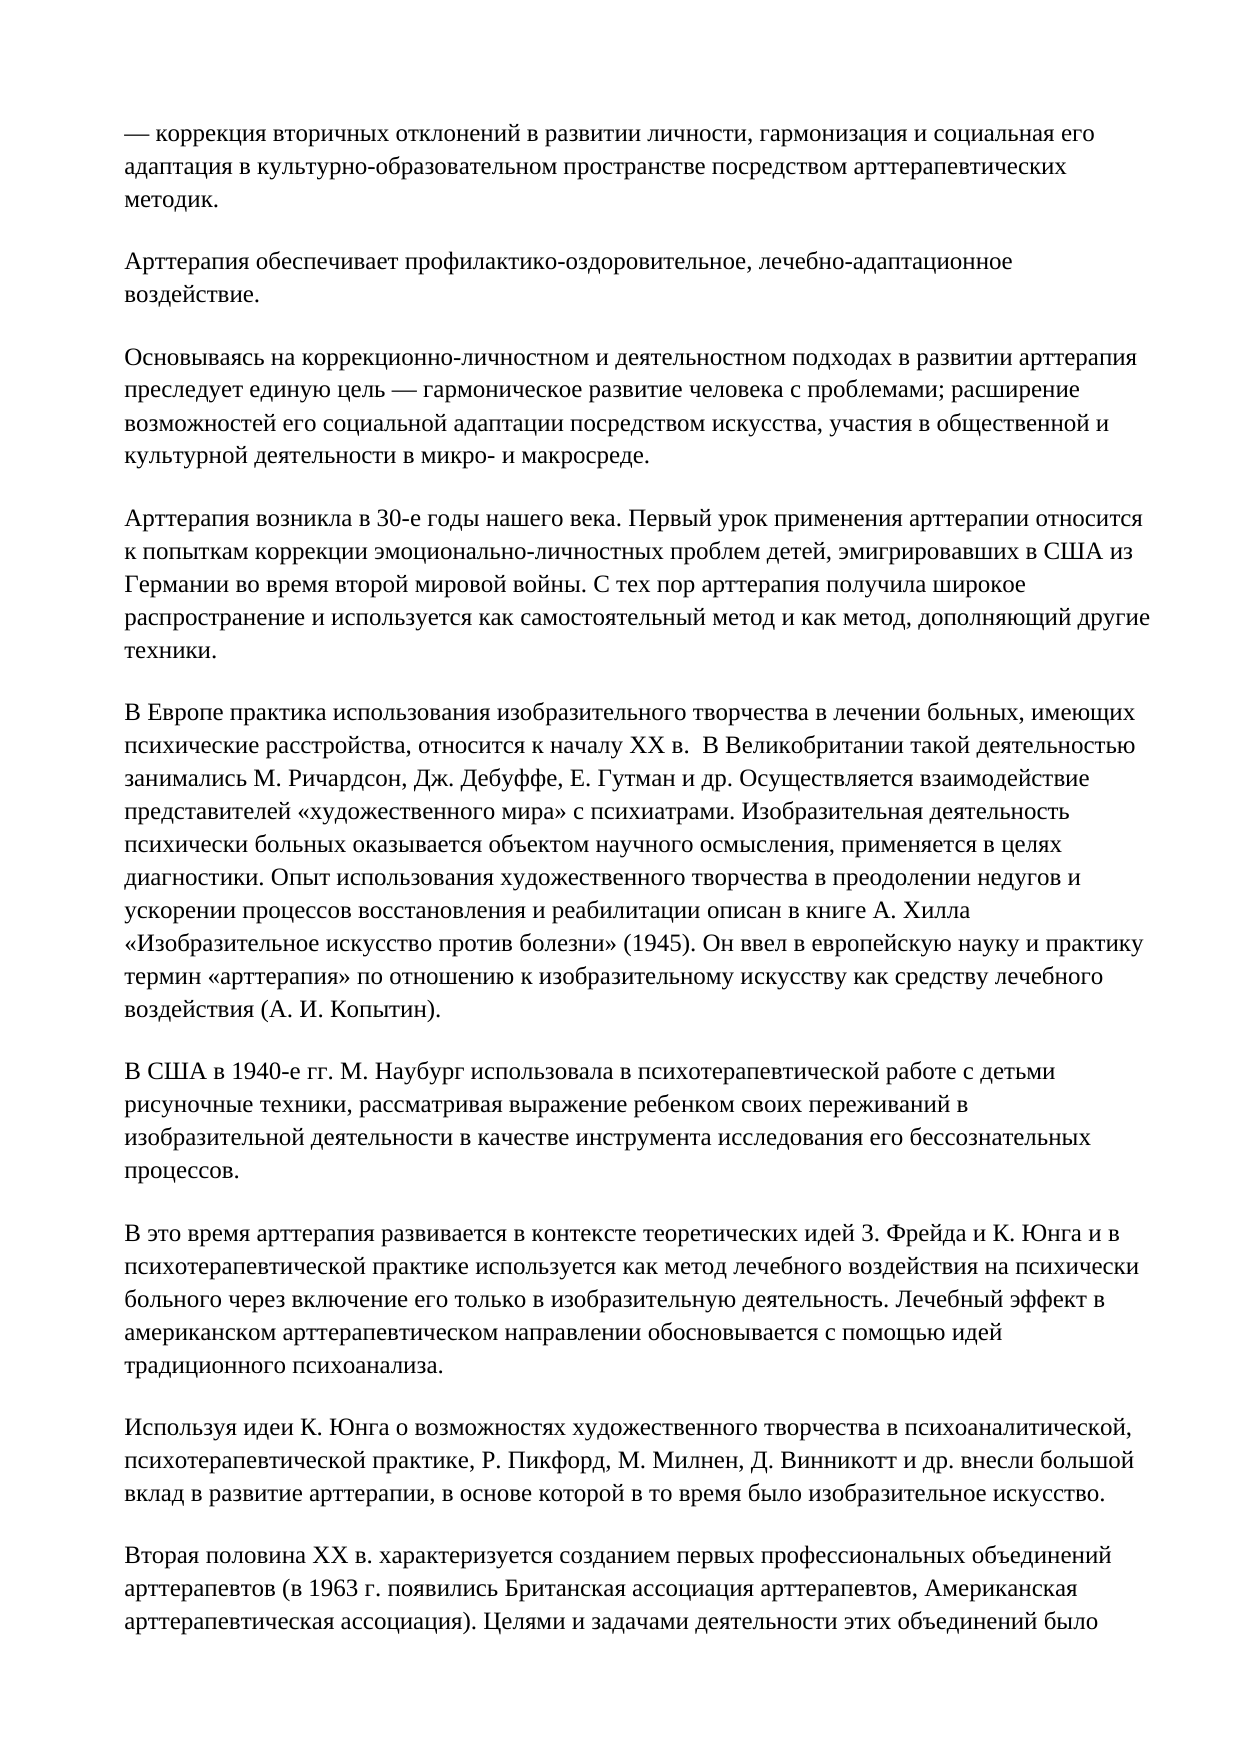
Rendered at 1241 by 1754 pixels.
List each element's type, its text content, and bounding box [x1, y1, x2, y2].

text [124, 1540, 1152, 1635]
text Используя идеи К. Юнга о возможностях художественного творчества в психоаналитической, психотерапевтической практике, Р. Пикфорд, М. Милнен, Д. Винникотт и др. внесли большой вклад в развитие арттерапии, в основе которой в то время было изобразительное искусство. [124, 1412, 1152, 1507]
text Арттерапия обеспечивает профилактико-оздоровительное, лечебно-адаптационное воздействие. [124, 246, 1152, 308]
text — коррекция вторичных отклонений в развитии личности, гармонизация и социальная его адаптация в культурно-образовательном пространстве посредством арттерапевтических методик. [124, 118, 1152, 213]
text В США в 1940-е гг. М. Наубург использовала в психотерапевтической работе с детьми рисуночные техники, рассматривая выражение ребенком своих переживаний в изобразительной деятельности в качестве инструмента исследования его бессознательных процессов. [124, 1056, 1152, 1184]
text В это время арттерапия развивается в контексте теоретических идей 3. Фрейда и К. Юнга и в психотерапевтической практике используется как метод лечебного воздействия на психически больного через включение его только в изобразительную деятельность. Лечебный эффект в американском арттерапевтическом направлении обосновывается с помощью идей традиционного психоанализа. [124, 1218, 1152, 1378]
text В Европе практика использования изобразительного творчества в лечении больных, имеющих психические расстройства, относится к началу XX в. В Великобритании такой деятельностью занимались М. Ричардсон, Дж. Дебуффе, Е. Гутман и др. Осуществляется взаимодействие представителей «художественного мира» с психиатрами. Изобразительная деятельность психически больных оказывается объектом научного осмысления, применяется в целях диагностики. Опыт использования художественного творчества в преодолении недугов и ускорении процессов восстановления и реабилитации описан в книге А. Хилла «Изобразительное искусство против болезни» (1945). Он ввел в европейскую науку и практику термин «арттерапия» по отношению к изобразительному искусству как средству лечебного воздействия (А. И. Копытин). [124, 697, 1152, 1023]
text Основываясь на коррекционно-личностном и деятельностном подходах в развитии арттерапия преследует единую цель — гармоническое развитие человека с проблемами; расширение возможностей его социальной адаптации посредством искусства, участия в общественной и культурной деятельности в микро- и макросреде. [124, 342, 1152, 469]
text Арттерапия возникла в 30-е годы нашего века. Первый урок применения арттерапии относится к попыткам коррекции эмоционально-личностных проблем детей, эмигрировавших в США из Германии во время второй мировой войны. С тех пор арттерапия получила широкое распространение и используется как самостоятельный метод и как метод, дополняющий другие техники. [124, 503, 1152, 664]
